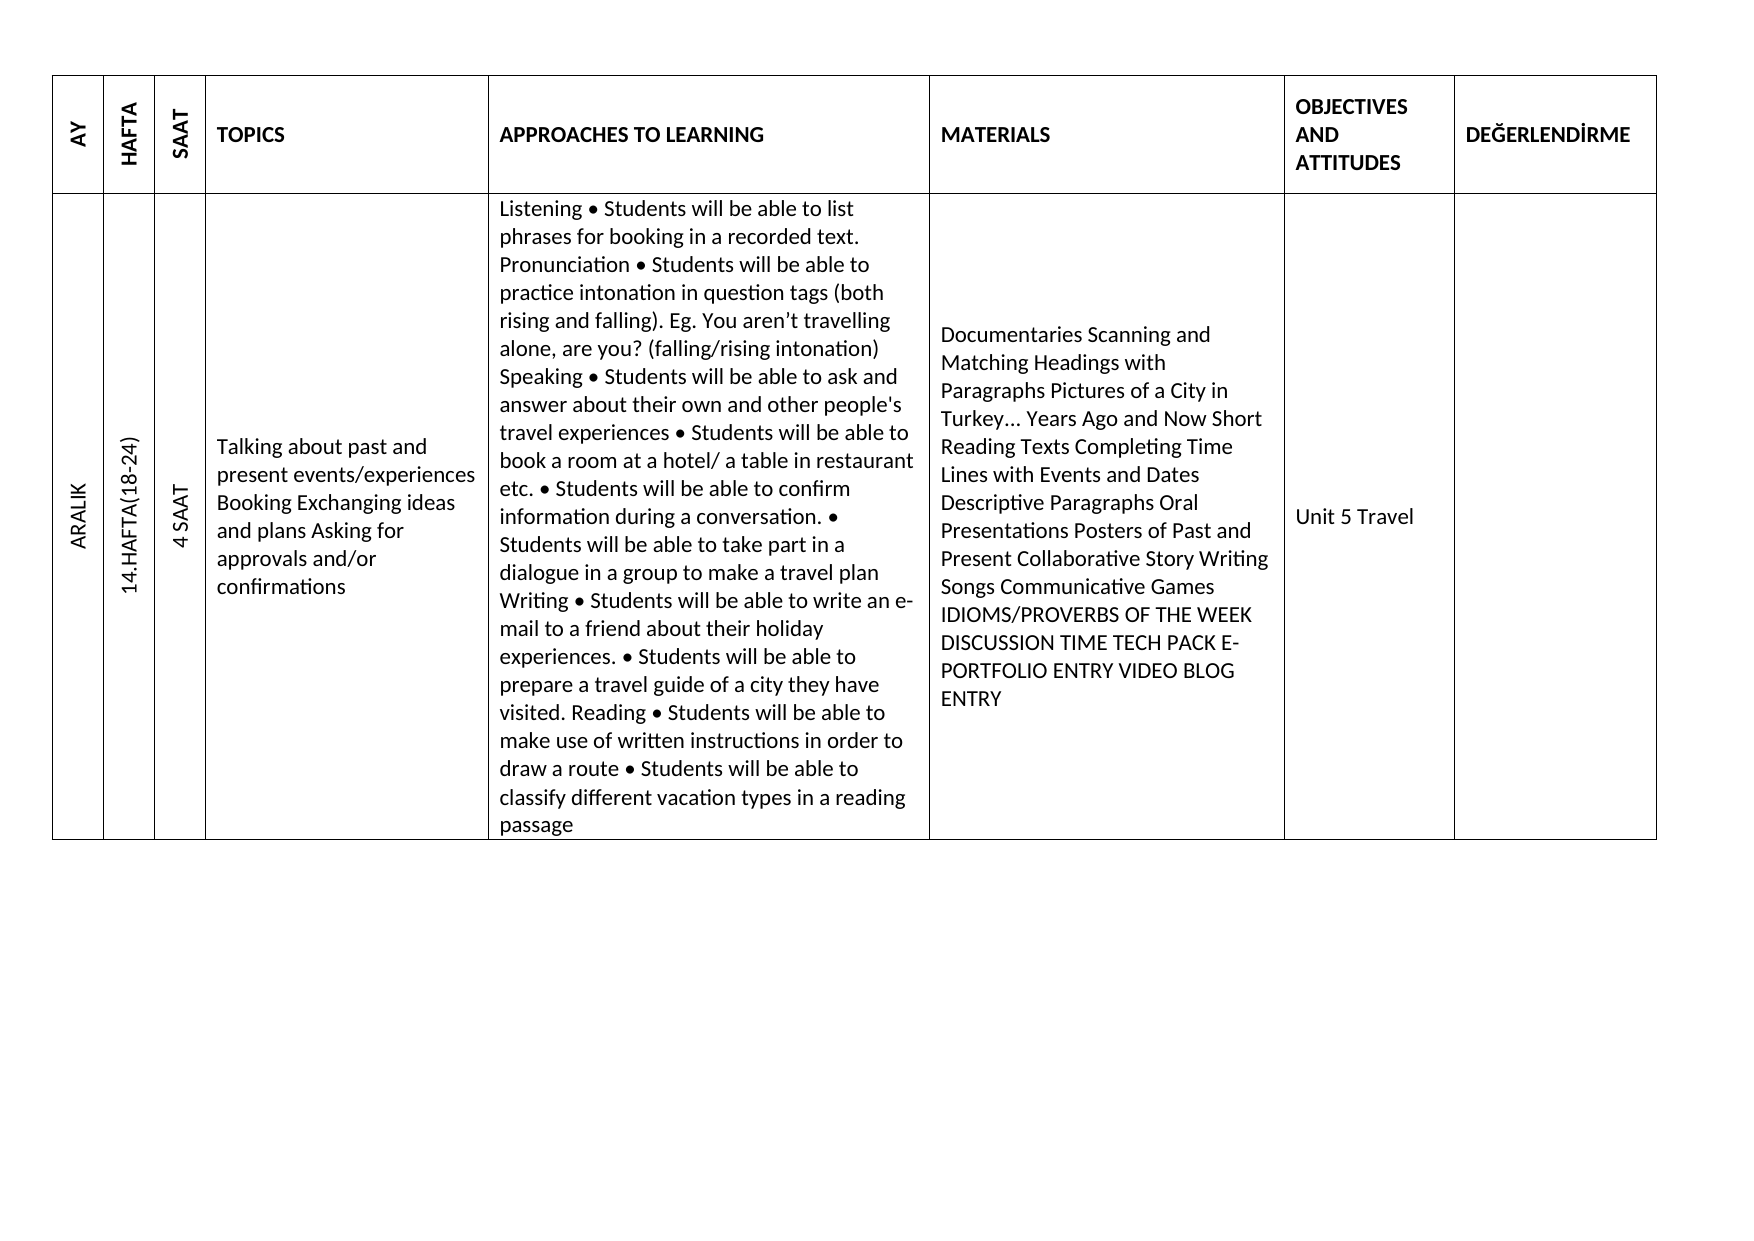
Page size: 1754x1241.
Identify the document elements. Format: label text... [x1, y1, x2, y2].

table_header MATERIALS [930, 76, 1284, 193]
table_cell Talking about past and present events/experiences Booking Exchanging ideas and plans Asking for approvals and/or confirmations [206, 194, 488, 839]
table_cell 14.HAFTA(18-24) [104, 194, 154, 839]
table_header APPROACHES TO LEARNING [489, 76, 929, 193]
table_header TOPICS [206, 76, 488, 193]
table_header DEĞERLENDİRME [1455, 76, 1656, 193]
table_header OBJECTIVES AND ATTITUDES [1285, 76, 1454, 193]
table_cell Unit 5 Travel [1285, 194, 1454, 839]
table_header AY [53, 76, 103, 193]
table_cell Listening • Students will be able to list phrases for booking in a recorded text. Pronunciation • Students will be able to practice intonation in question tags (both rising and falling). Eg. You aren’t travelling alone, are you? (falling/rising intonation) Speaking • Students will be able to ask and answer about their own and other people's travel experiences • Students will be able to book a room at a hotel/ a table in restaurant etc. • Students will be able to confirm information during a conversation. • Students will be able to take part in a dialogue in a group to make a travel plan Writing • Students will be able to write an e- mail to a friend about their holiday experiences. • Students will be able to prepare a travel guide of a city they have visited. Reading • Students will be able to make use of written instructions in order to draw a route • Students will be able to classify different vacation types in a reading passage [489, 194, 929, 839]
table_cell [1455, 194, 1656, 839]
table_header SAAT [155, 76, 205, 193]
table_header HAFTA [104, 76, 154, 193]
table_cell ARALIK [53, 194, 103, 839]
table_cell Documentaries Scanning and Matching Headings with Paragraphs Pictures of a City in Turkey... Years Ago and Now Short Reading Texts Completing Time Lines with Events and Dates Descriptive Paragraphs Oral Presentations Posters of Past and Present Collaborative Story Writing Songs Communicative Games IDIOMS/PROVERBS OF THE WEEK DISCUSSION TIME TECH PACK E-PORTFOLIO ENTRY VIDEO BLOG ENTRY [930, 194, 1284, 839]
table_cell 4 SAAT [155, 194, 205, 839]
